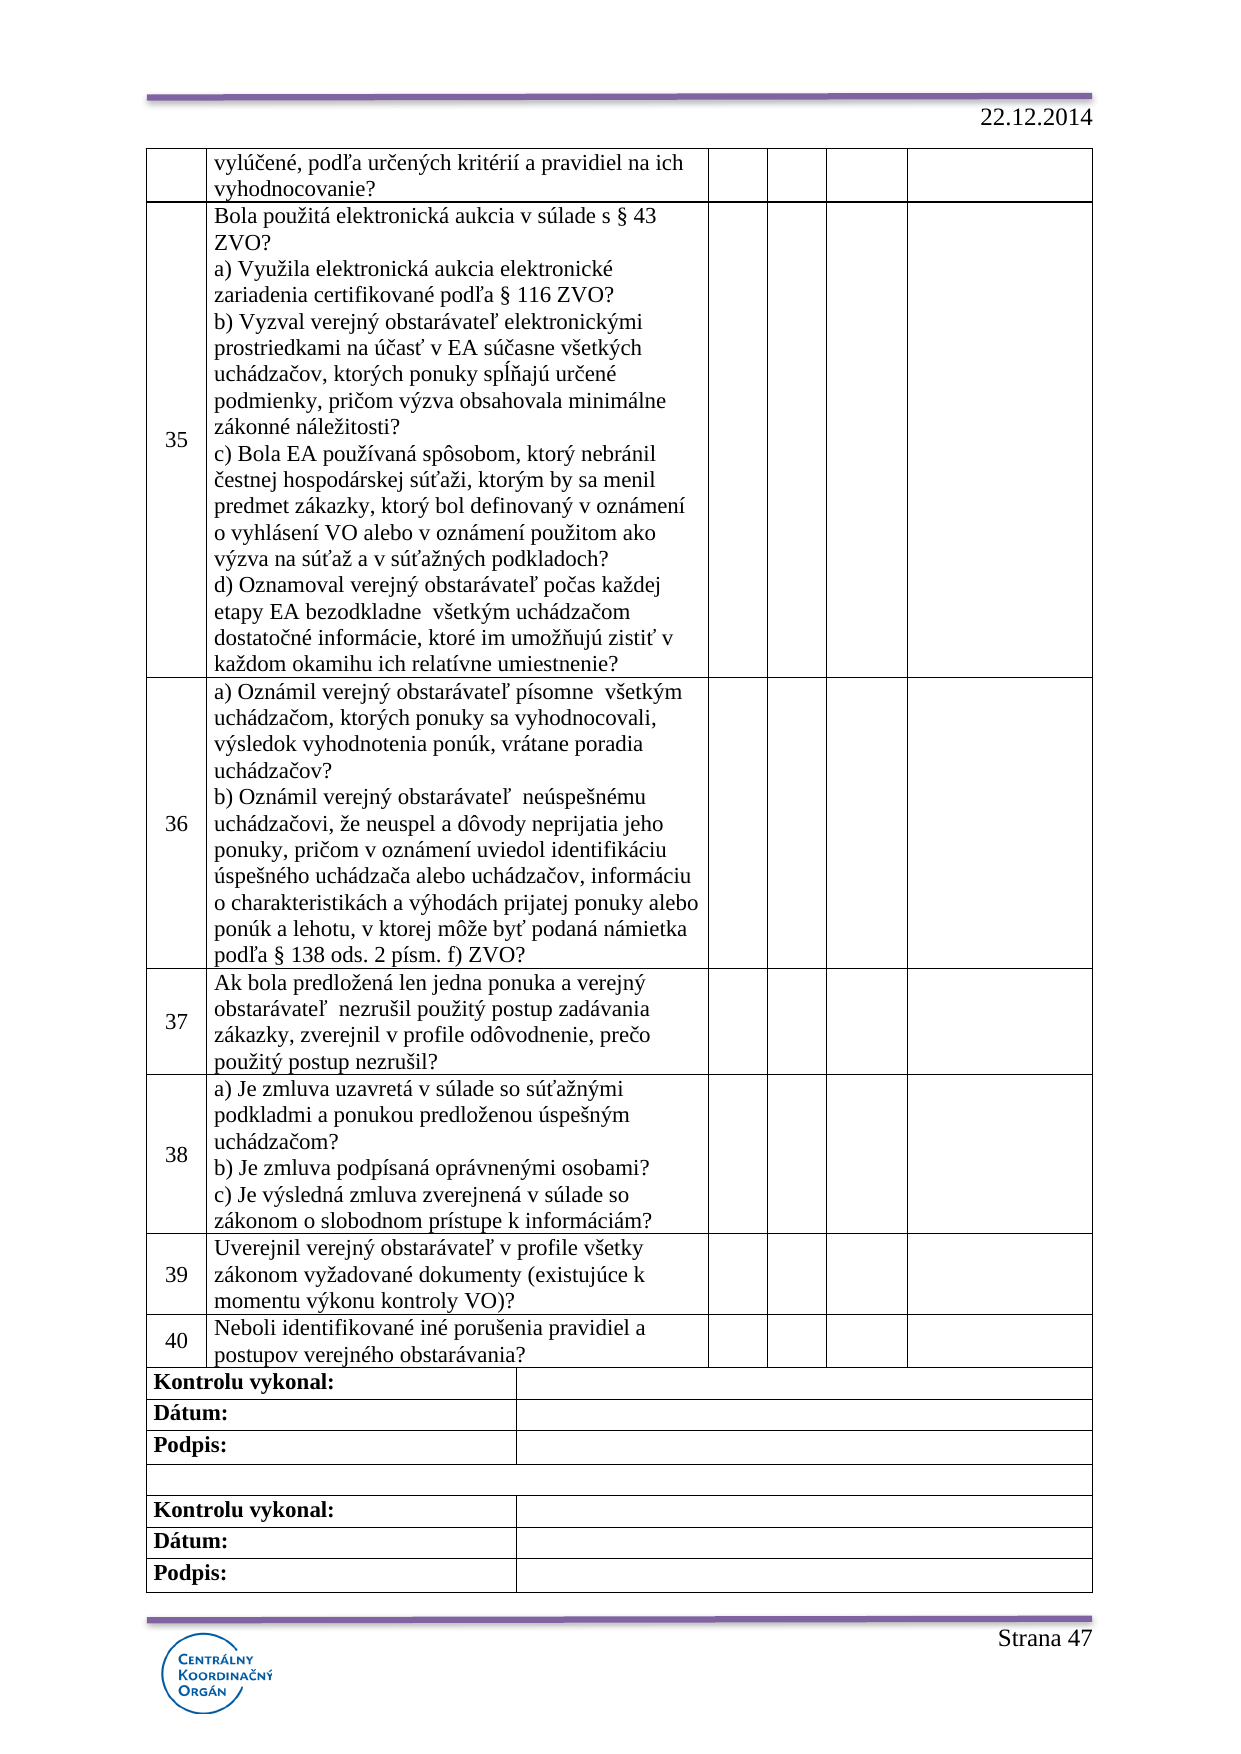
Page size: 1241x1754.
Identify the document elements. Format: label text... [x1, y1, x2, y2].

table_cell [768, 203, 826, 677]
table_cell [517, 1559, 1092, 1592]
table_cell [709, 969, 767, 1074]
table_cell [709, 1315, 767, 1367]
table_cell Uverejnil verejný obstarávateľ v profile všetky zákonom vyžadované dokumenty (existujúce k momentu výkonu kontroly VO)? [207, 1234, 708, 1313]
table_cell 37 [147, 969, 206, 1074]
table_cell [517, 1368, 1092, 1398]
table_cell [709, 149, 767, 201]
table_cell [827, 1234, 907, 1313]
table_cell Ak bola predložená len jedna ponuka a verejný obstarávateľ nezrušil použitý postup zadávania zákazky, zverejnil v profile odôvodnenie, prečo použitý postup nezrušil? [207, 969, 708, 1074]
table_cell [709, 1075, 767, 1233]
table_cell [709, 678, 767, 968]
table_cell [768, 1315, 826, 1367]
table_cell a) Je zmluva uzavretá v súlade so súťažnými podkladmi a ponukou predloženou úspešným uchádzačom? b) Je zmluva podpísaná oprávnenými osobami? c) Je výsledná zmluva zverejnená v súlade so zákonom o slobodnom prístupe k informáciám? [207, 1075, 708, 1233]
picture [159, 1631, 272, 1713]
table_cell [709, 1234, 767, 1313]
table_cell 34 [147, 149, 206, 201]
table_cell [709, 203, 767, 677]
table_cell Kontrolu vykonal: [147, 1496, 516, 1527]
table_cell [908, 1234, 1092, 1313]
table_cell Bola použitá elektronická aukcia v súlade s § 43 ZVO? a) Využila elektronická aukcia elektronické zariadenia certifikované podľa § 116 ZVO? b) Vyzval verejný obstarávateľ elektronickými prostriedkami na účasť v EA súčasne všetkých uchádzačov, ktorých ponuky spĺňajú určené podmienky, pričom výzva obsahovala minimálne zákonné náležitosti? c) Bola EA používaná spôsobom, ktorý nebránil čestnej hospodárskej súťaži, ktorým by sa menil predmet zákazky, ktorý bol definovaný v oznámení o vyhlásení VO alebo v oznámení použitom ako výzva na súťaž a v súťažných podkladoch? d) Oznamoval verejný obstarávateľ počas každej etapy EA bezodkladne všetkým uchádzačom dostatočné informácie, ktoré im umožňujú zistiť v každom okamihu ich relatívne umiestnenie? [207, 203, 708, 677]
table_cell [517, 1431, 1092, 1464]
table_cell [768, 678, 826, 968]
table_cell [827, 203, 907, 677]
table_cell [908, 1075, 1092, 1233]
table_cell Kontrolu vykonal: [147, 1368, 516, 1398]
table_cell [768, 969, 826, 1074]
table_cell [908, 149, 1092, 201]
table_cell [827, 149, 907, 201]
table_cell Podpis: [147, 1559, 516, 1592]
table_cell [768, 1075, 826, 1233]
table_cell 39 [147, 1234, 206, 1313]
table_cell [908, 678, 1092, 968]
table_cell [147, 1465, 1092, 1495]
table_cell [517, 1400, 1092, 1430]
table_cell Podpis: [147, 1431, 516, 1464]
table_cell [908, 969, 1092, 1074]
table_cell [827, 1075, 907, 1233]
table_cell Neboli identifikované iné porušenia pravidiel a postupov verejného obstarávania? [207, 1315, 708, 1367]
table_cell [517, 1496, 1092, 1527]
table_cell [768, 149, 826, 201]
table_cell [827, 678, 907, 968]
table_cell Dátum: [147, 1528, 516, 1558]
table_cell Dátum: [147, 1400, 516, 1430]
table_cell [768, 1234, 826, 1313]
table_cell 35 [147, 203, 206, 677]
table_cell [517, 1528, 1092, 1558]
table_cell [908, 203, 1092, 677]
table_cell 36 [147, 678, 206, 968]
table_cell 38 [147, 1075, 206, 1233]
table_cell [908, 1315, 1092, 1367]
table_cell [207, 149, 708, 201]
table_cell 40 [147, 1315, 206, 1367]
table_cell [827, 969, 907, 1074]
table_cell a) Oznámil verejný obstarávateľ písomne všetkým uchádzačom, ktorých ponuky sa vyhodnocovali, výsledok vyhodnotenia ponúk, vrátane poradia uchádzačov? b) Oznámil verejný obstarávateľ neúspešnému uchádzačovi, že neuspel a dôvody neprijatia jeho ponuky, pričom v oznámení uviedol identifikáciu úspešného uchádzača alebo uchádzačov, informáciu o charakteristikách a výhodách prijatej ponuky alebo ponúk a lehotu, v ktorej môže byť podaná námietka podľa § 138 ods. 2 písm. f) ZVO? [207, 678, 708, 968]
table_cell [827, 1315, 907, 1367]
